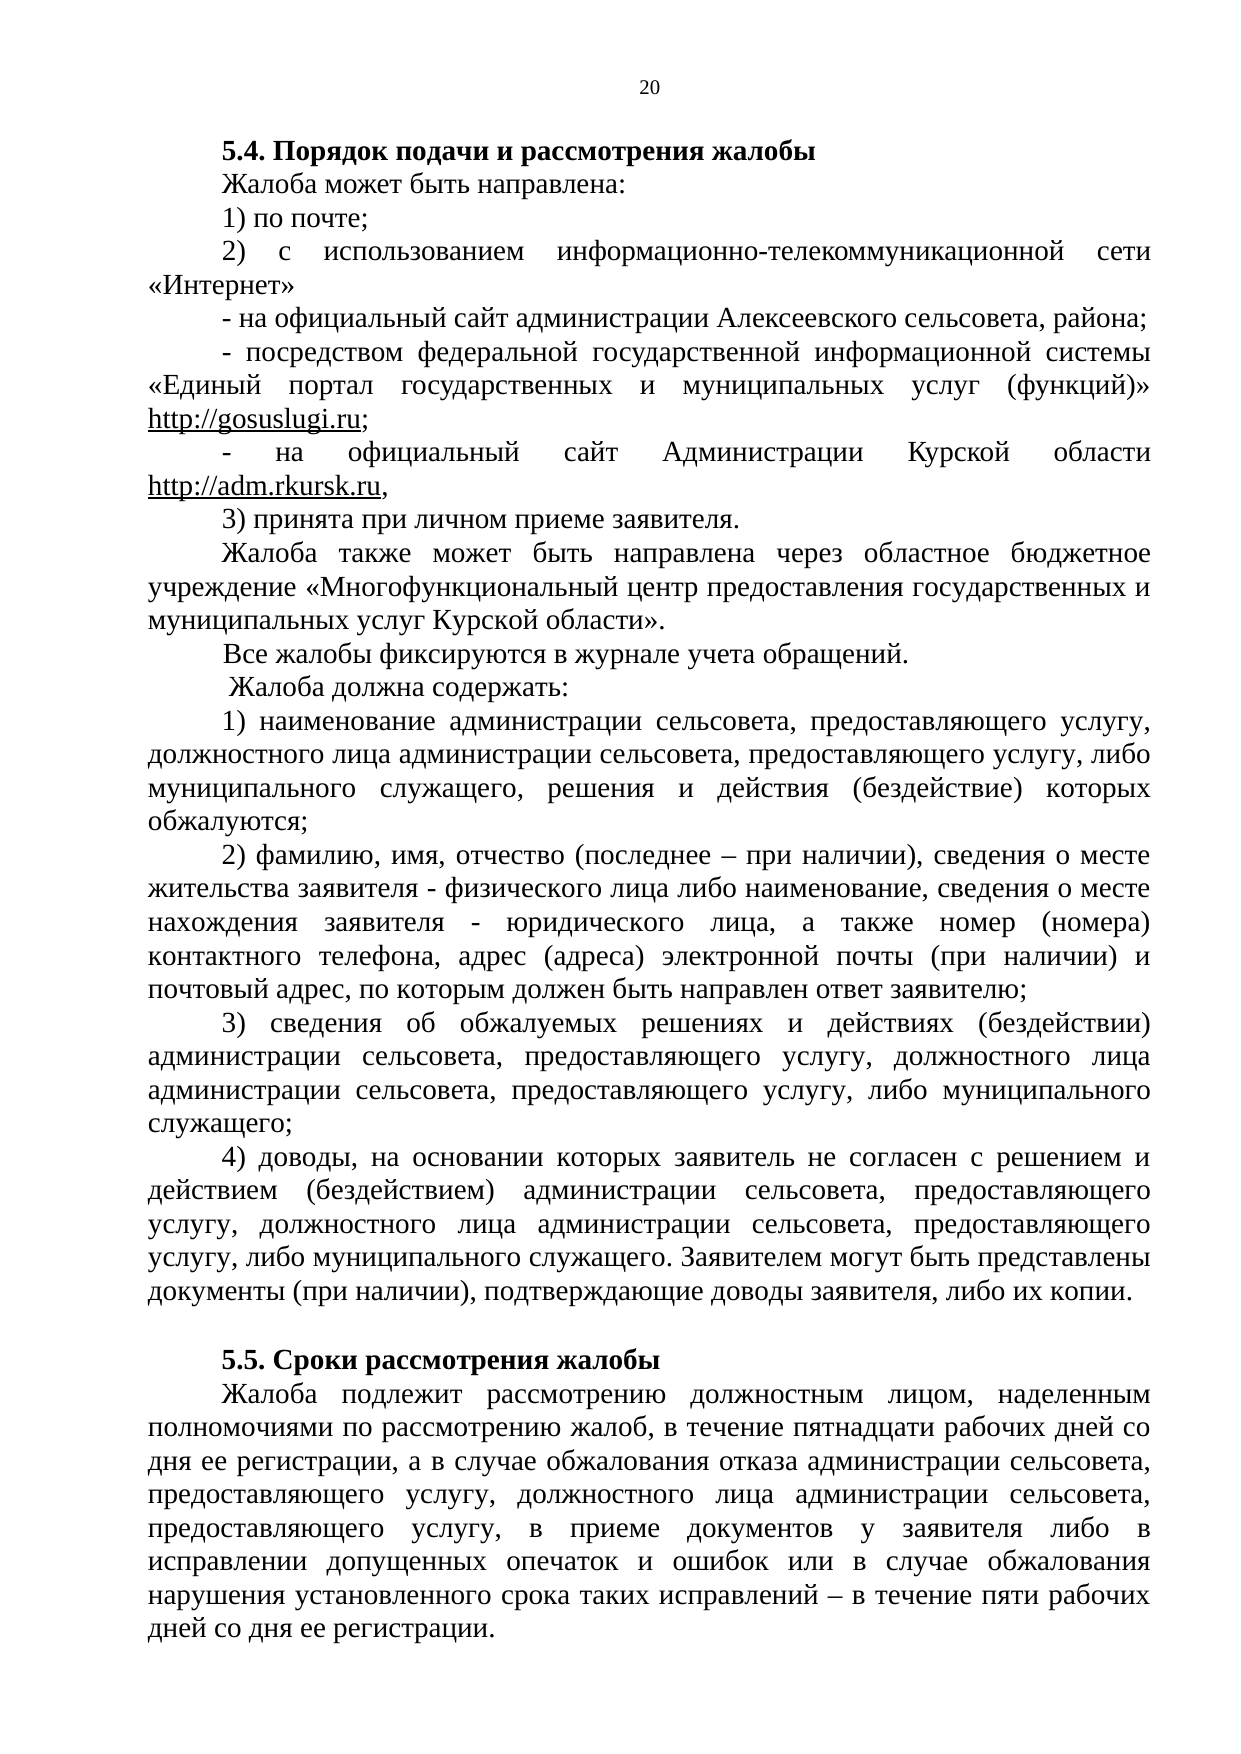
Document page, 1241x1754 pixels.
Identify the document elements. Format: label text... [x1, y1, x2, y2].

text 5.5. Сроки рассмотрения жалобы [148, 1342, 1152, 1376]
text 3) сведения об обжалуемых решениях и действиях (бездействии) администрации сельсовета, предоставляющего услугу, должностного лица администрации сельсовета, предоставляющего услугу, либо муниципального служащего; [148, 1005, 1152, 1139]
text Жалоба может быть направлена: [148, 166, 1152, 200]
text 2) фамилию, имя, отчество (последнее – при наличии), сведения о месте жительства заявителя - физического лица либо наименование, сведения о месте нахождения заявителя - юридического лица, а также номер (номера) контактного телефона, адрес (адреса) электронной почты (при наличии) и почтовый адрес, по которым должен быть направлен ответ заявителю; [148, 837, 1152, 1005]
text Все жалобы фиксируются в журнале учета обращений. [148, 636, 1152, 669]
text - на официальный сайт Администрации Курской области http://adm.rkursk.ru, [148, 434, 1152, 502]
text 1) наименование администрации сельсовета, предоставляющего услугу, должностного лица администрации сельсовета, предоставляющего услугу, либо муниципального служащего, решения и действия (бездействие) которых обжалуются; [148, 703, 1152, 837]
text 1) по почте; [148, 200, 1152, 233]
text Жалоба должна содержать: [148, 669, 1152, 703]
text 2) с использованием информационно-телекоммуникационной сети «Интернет» [148, 233, 1152, 300]
text Жалоба также может быть направлена через областное бюджетное учреждение «Многофункциональный центр предоставления государственных и муниципальных услуг Курской области». [148, 535, 1152, 636]
text Жалоба подлежит рассмотрению должностным лицом, наделенным полномочиями по рассмотрению жалоб, в течение пятнадцати рабочих дней со дня ее регистрации, а в случае обжалования отказа администрации сельсовета, предоставляющего услугу, должностного лица администрации сельсовета, предоставляющего услугу, в приеме документов у заявителя либо в исправлении допущенных опечаток и ошибок или в случае обжалования нарушения установленного срока таких исправлений – в течение пяти рабочих дней со дня ее регистрации. [148, 1376, 1152, 1644]
text - на официальный сайт администрации Алексеевского сельсовета, района; [148, 300, 1152, 334]
text 5.4. Порядок подачи и рассмотрения жалобы [148, 133, 1152, 166]
text - посредством федеральной государственной информационной системы «Единый портал государственных и муниципальных услуг (функций)» http://gosuslugi.ru; [148, 334, 1152, 434]
text 4) доводы, на основании которых заявитель не согласен с решением и действием (бездействием) администрации сельсовета, предоставляющего услугу, должностного лица администрации сельсовета, предоставляющего услугу, либо муниципального служащего. Заявителем могут быть представлены документы (при наличии), подтверждающие доводы заявителя, либо их копии. [148, 1139, 1152, 1307]
text 3) принята при личном приеме заявителя. [148, 502, 1152, 535]
